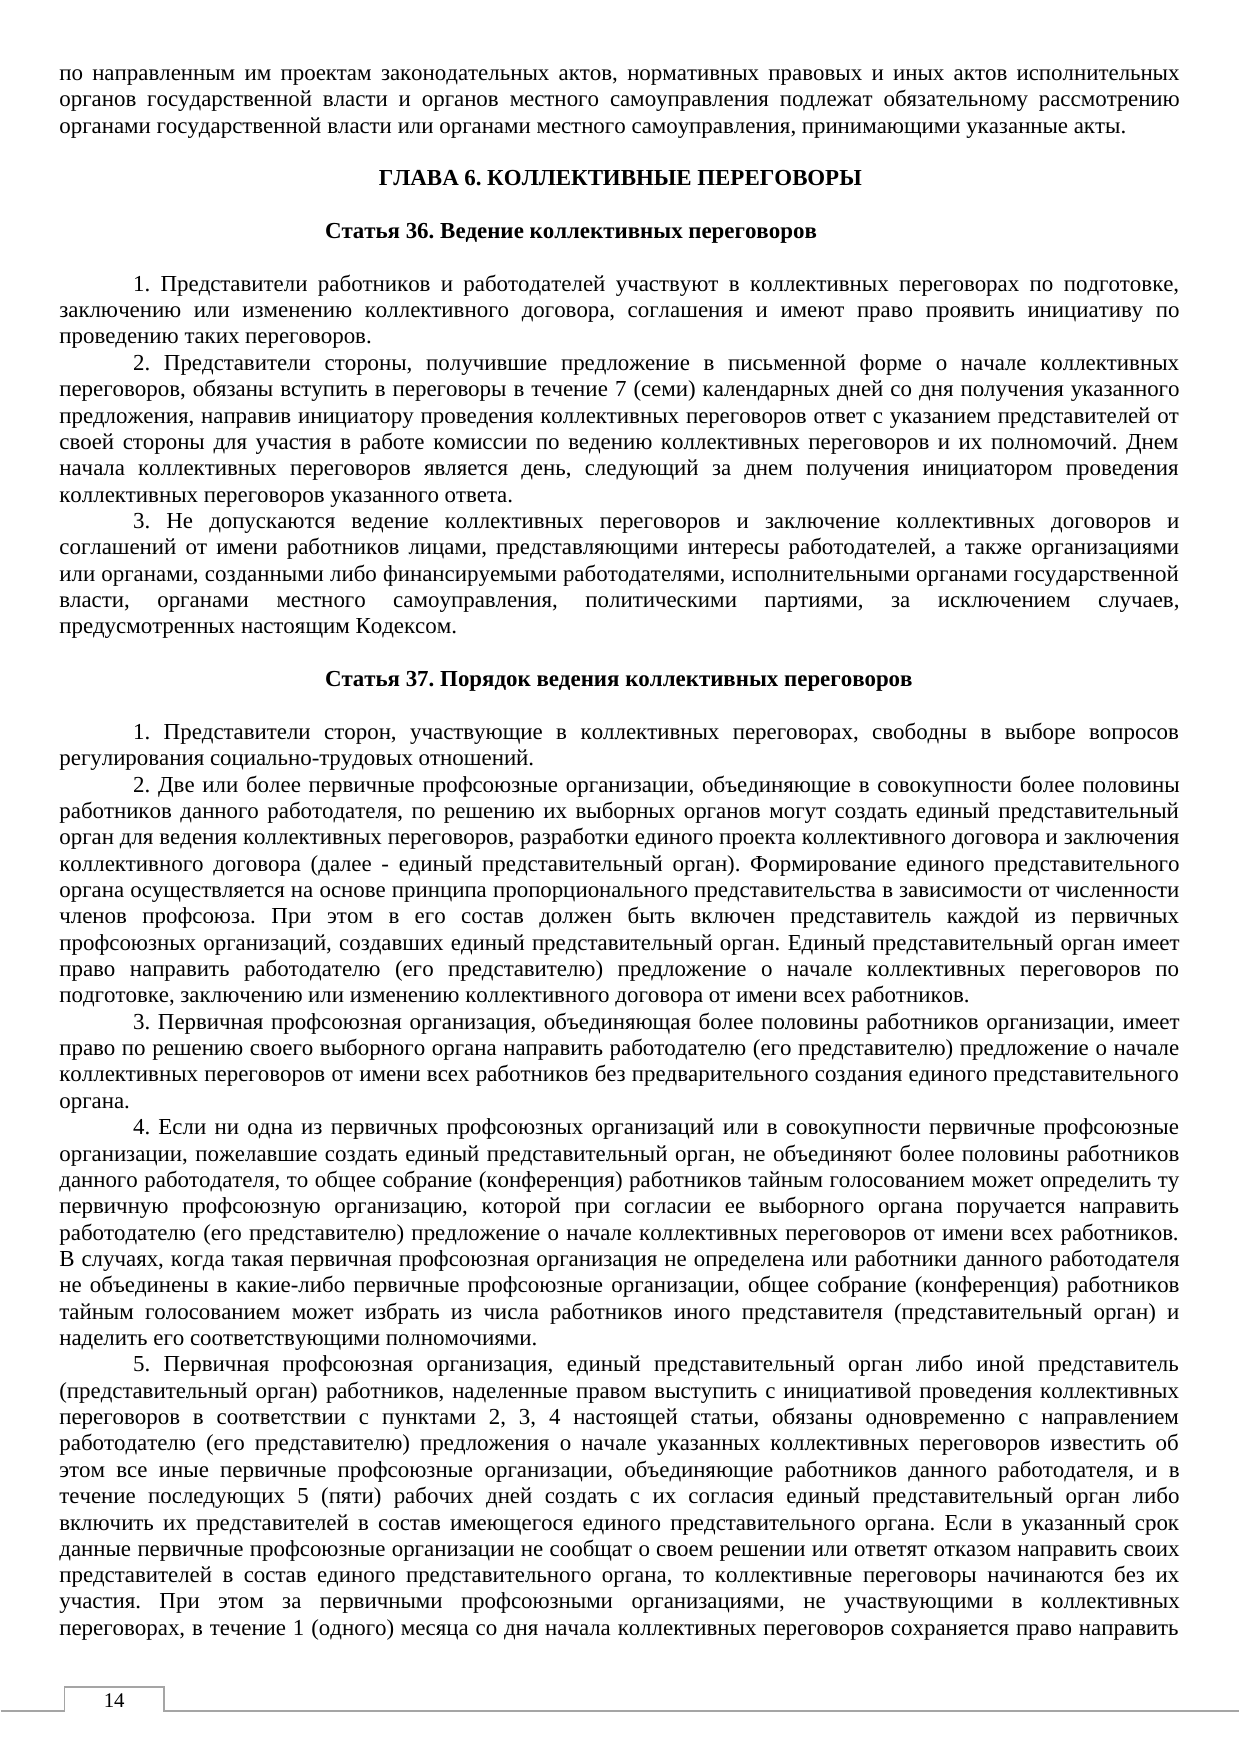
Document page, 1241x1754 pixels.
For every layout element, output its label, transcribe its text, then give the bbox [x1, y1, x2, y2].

text 1. Представители работников и работодателей участвуют в коллективных переговорах по подготовке, заключению или изменению коллективного договора, соглашения и имеют право проявить инициативу по проведению таких переговоров. [59, 270, 1181, 349]
text 2. Представители стороны, получившие предложение в письменной форме о начале коллективных переговоров, обязаны вступить в переговоры в течение 7 (семи) календарных дней со дня получения указанного предложения, направив инициатору проведения коллективных переговоров ответ с указанием представителей от своей стороны для участия в работе комиссии по ведению коллективных переговоров и их полномочий. Днем начала коллективных переговоров является день, следующий за днем получения инициатором проведения коллективных переговоров указанного ответа. [59, 349, 1181, 507]
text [59, 59, 1181, 138]
text 2. Две или более первичные профсоюзные организации, объединяющие в совокупности более половины работников данного работодателя, по решению их выборных органов могут создать единый представительный орган для ведения коллективных переговоров, разработки единого проекта коллективного договора и заключения коллективного договора (далее - единый представительный орган). Формирование единого представительного органа осуществляется на основе принципа пропорционального представительства в зависимости от численности членов профсоюза. При этом в его состав должен быть включен представитель каждой из первичных профсоюзных организаций, создавших единый представительный орган. Единый представительный орган имеет право направить работодателю (его представителю) предложение о начале коллективных переговоров по подготовке, заключению или изменению коллективного договора от имени всех работников. [59, 771, 1181, 1008]
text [59, 1350, 1181, 1640]
text 3. Не допускаются ведение коллективных переговоров и заключение коллективных договоров и соглашений от имени работников лицами, представляющими интересы работодателей, а также организациями или органами, созданными либо финансируемыми работодателями, исполнительными органами государственной власти, органами местного самоуправления, политическими партиями, за исключением случаев, предусмотренных настоящим Кодексом. [59, 507, 1181, 639]
text Статья 36. Ведение коллективных переговоров [325, 217, 1181, 243]
text Статья 37. Порядок ведения коллективных переговоров [325, 665, 1181, 692]
text 1. Представители сторон, участвующие в коллективных переговорах, свободны в выборе вопросов регулирования социально-трудовых отношений. [59, 718, 1181, 771]
text 3. Первичная профсоюзная организация, объединяющая более половины работников организации, имеет право по решению своего выборного органа направить работодателю (его представителю) предложение о начале коллективных переговоров от имени всех работников без предварительного создания единого представительного органа. [59, 1008, 1181, 1113]
text ГЛАВА 6. КОЛЛЕКТИВНЫЕ ПЕРЕГОВОРЫ [59, 164, 1181, 191]
text 4. Если ни одна из первичных профсоюзных организаций или в совокупности первичные профсоюзные организации, пожелавшие создать единый представительный орган, не объединяют более половины работников данного работодателя, то общее собрание (конференция) работников тайным голосованием может определить ту первичную профсоюзную организацию, которой при согласии ее выборного органа поручается направить работодателю (его представителю) предложение о начале коллективных переговоров от имени всех работников. В случаях, когда такая первичная профсоюзная организация не определена или работники данного работодателя не объединены в какие-либо первичные профсоюзные организации, общее собрание (конференция) работников тайным голосованием может избрать из числа работников иного представителя (представительный орган) и наделить его соответствующими полномочиями. [59, 1113, 1181, 1350]
